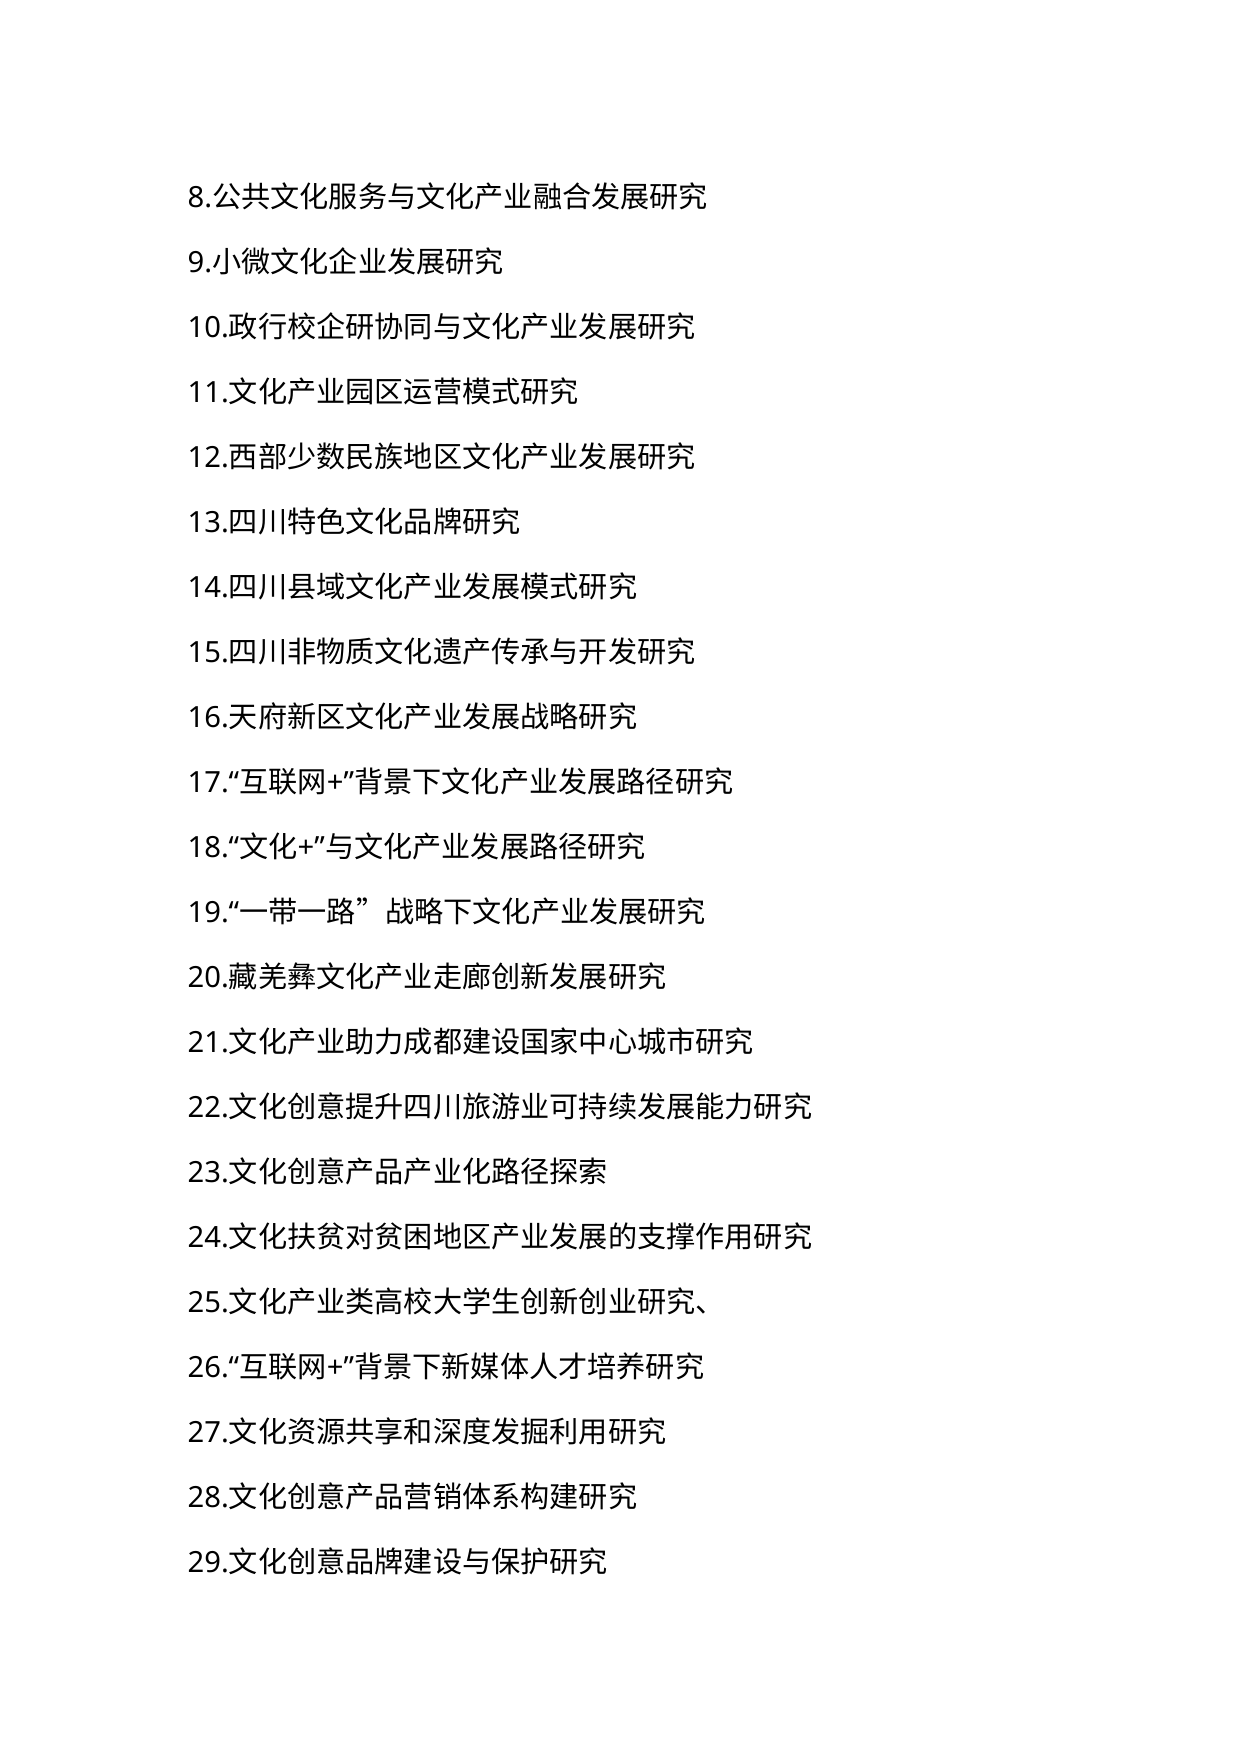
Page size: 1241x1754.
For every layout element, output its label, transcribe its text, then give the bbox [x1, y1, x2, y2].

text 27.文化资源共享和深度发掘利用研究 [187, 1397, 1053, 1462]
text 14.四川县域文化产业发展模式研究 [187, 552, 1053, 617]
text 28.文化创意产品营销体系构建研究 [187, 1462, 1053, 1527]
text 10.政行校企研协同与文化产业发展研究 [187, 292, 1053, 357]
text 8.公共文化服务与文化产业融合发展研究 [187, 162, 1053, 227]
text 11.文化产业园区运营模式研究 [187, 357, 1053, 422]
text 26.“互联网+”背景下新媒体人才培养研究 [187, 1332, 1053, 1397]
text 16.天府新区文化产业发展战略研究 [187, 682, 1053, 747]
text 9.小微文化企业发展研究 [187, 227, 1053, 292]
text 19.“一带一路”战略下文化产业发展研究 [187, 877, 1053, 942]
text 21.文化产业助力成都建设国家中心城市研究 [187, 1007, 1053, 1072]
text 22.文化创意提升四川旅游业可持续发展能力研究 [187, 1072, 1053, 1137]
text 23.文化创意产品产业化路径探索 [187, 1137, 1053, 1202]
text 15.四川非物质文化遗产传承与开发研究 [187, 617, 1053, 682]
text 25.文化产业类高校大学生创新创业研究、 [187, 1267, 1053, 1332]
text 18.“文化+”与文化产业发展路径研究 [187, 812, 1053, 877]
text 13.四川特色文化品牌研究 [187, 487, 1053, 552]
text 24.文化扶贫对贫困地区产业发展的支撑作用研究 [187, 1202, 1053, 1267]
text 29.文化创意品牌建设与保护研究 [187, 1527, 1053, 1592]
text 17.“互联网+”背景下文化产业发展路径研究 [187, 747, 1053, 812]
text 20.藏羌彝文化产业走廊创新发展研究 [187, 942, 1053, 1007]
text 12.西部少数民族地区文化产业发展研究 [187, 422, 1053, 487]
